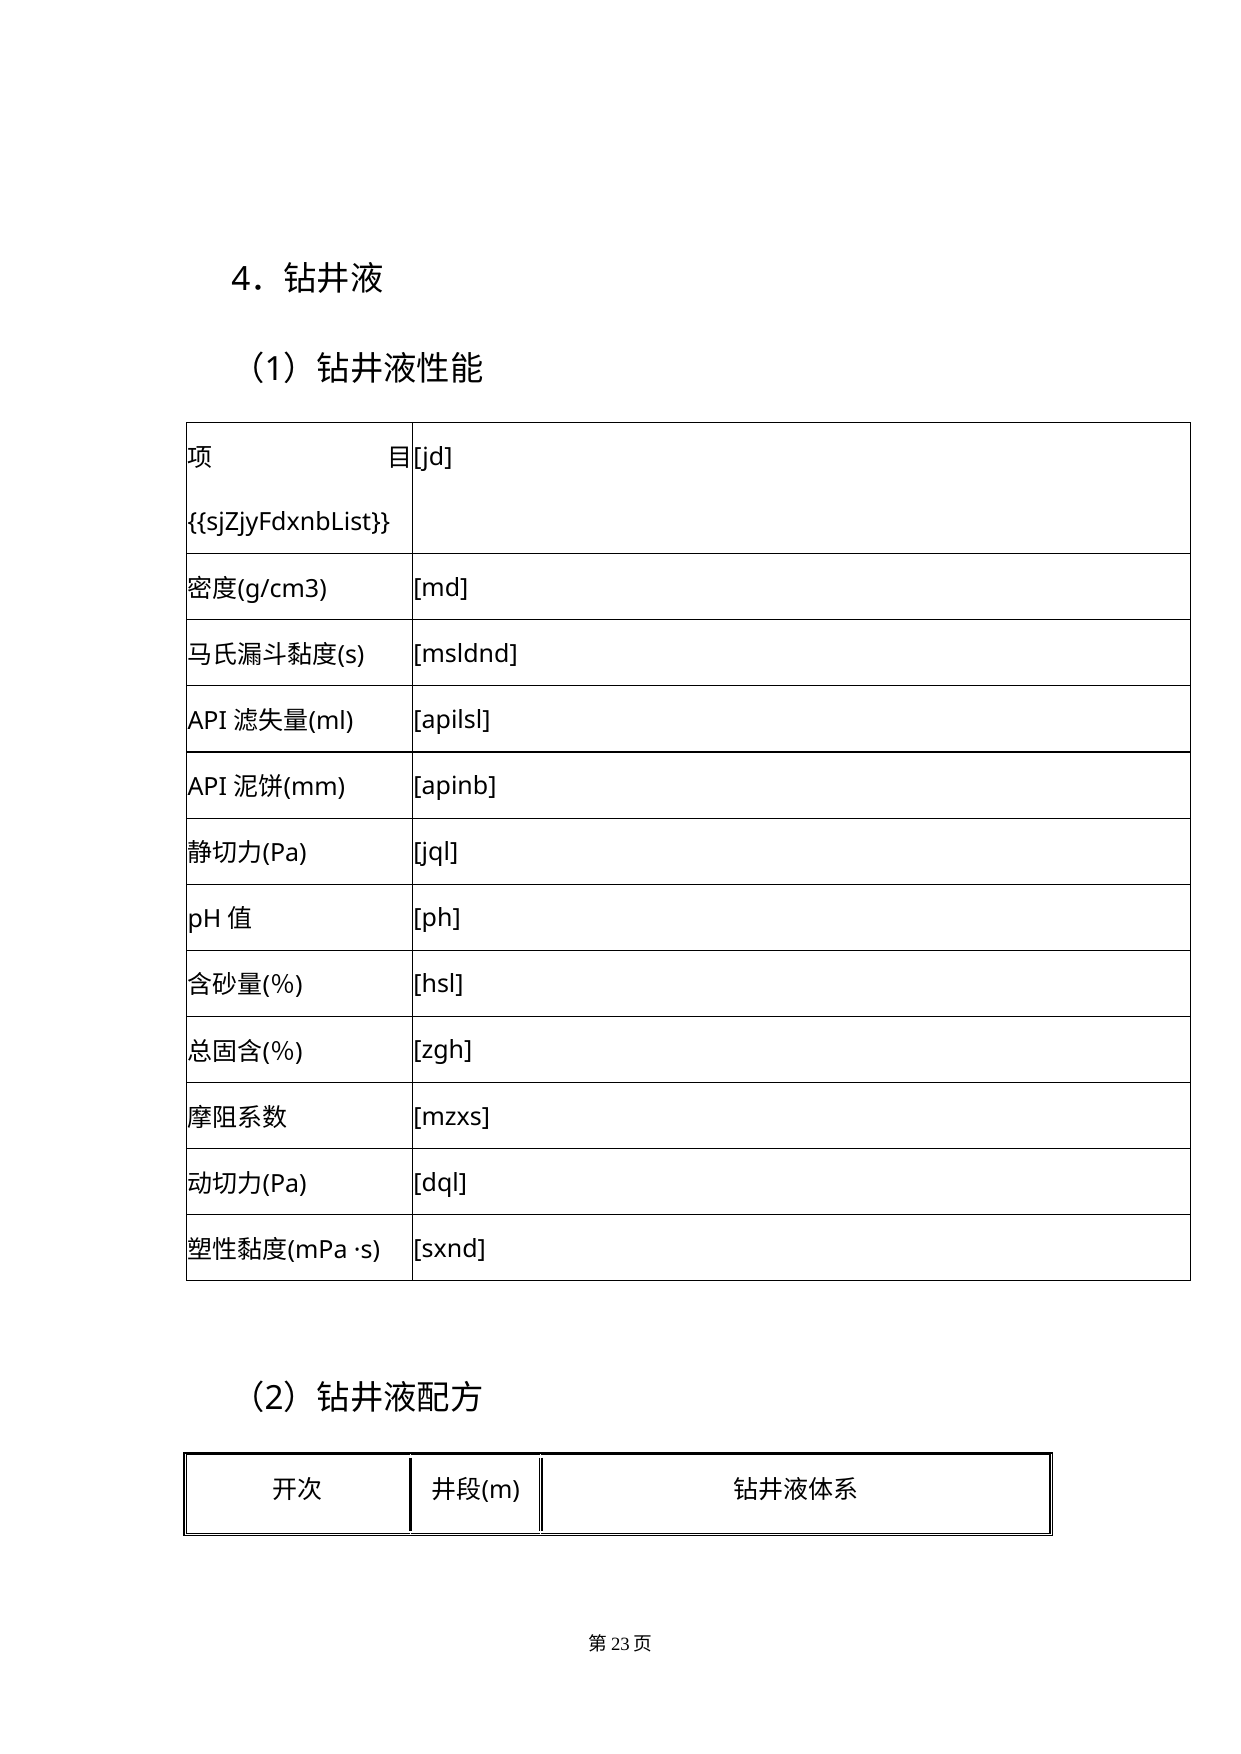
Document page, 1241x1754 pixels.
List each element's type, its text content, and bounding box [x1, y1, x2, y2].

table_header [187, 1455, 410, 1533]
table_cell 密度(g/cm3) [187, 554, 412, 619]
table_cell API 泥饼(mm) [187, 753, 412, 817]
table_cell API 滤失量(ml) [187, 686, 412, 751]
table_cell 马氏漏斗黏度(s) [187, 620, 412, 685]
table_cell 塑性黏度(mPa ·s) [187, 1215, 412, 1280]
table_cell 摩阻系数 [187, 1083, 412, 1148]
table_cell 静切力(Pa) [187, 819, 412, 883]
table_header 钻井液体系 [541, 1455, 1049, 1533]
subtitle 钻井液配方 [187, 1363, 1053, 1428]
table_cell [ph] [413, 885, 1190, 949]
table_cell [apilsl] [413, 686, 1190, 751]
table_cell [zgh] [413, 1017, 1190, 1082]
table_cell pH 值 [187, 885, 412, 949]
subtitle 钻井液性能 [187, 333, 1053, 398]
table_cell [jql] [413, 819, 1190, 883]
table_cell [apinb] [413, 753, 1190, 817]
table_cell [dql] [413, 1149, 1190, 1214]
table_cell [msldnd] [413, 620, 1190, 685]
subtitle 钻井液 [187, 244, 1053, 309]
table_cell [md] [413, 554, 1190, 619]
table_header 井段(m) [410, 1454, 541, 1533]
table_header [jd] [413, 423, 1190, 553]
table_cell 动切力(Pa) [187, 1149, 412, 1214]
table_cell [mzxs] [413, 1083, 1190, 1148]
table_cell [sxnd] [413, 1215, 1190, 1280]
table_cell 含砂量(％) [187, 951, 412, 1016]
table_header 项目{{sjZjyFdxnbList}} [187, 423, 412, 553]
table_cell 总固含(％) [187, 1017, 412, 1082]
table_cell [hsl] [413, 951, 1190, 1016]
